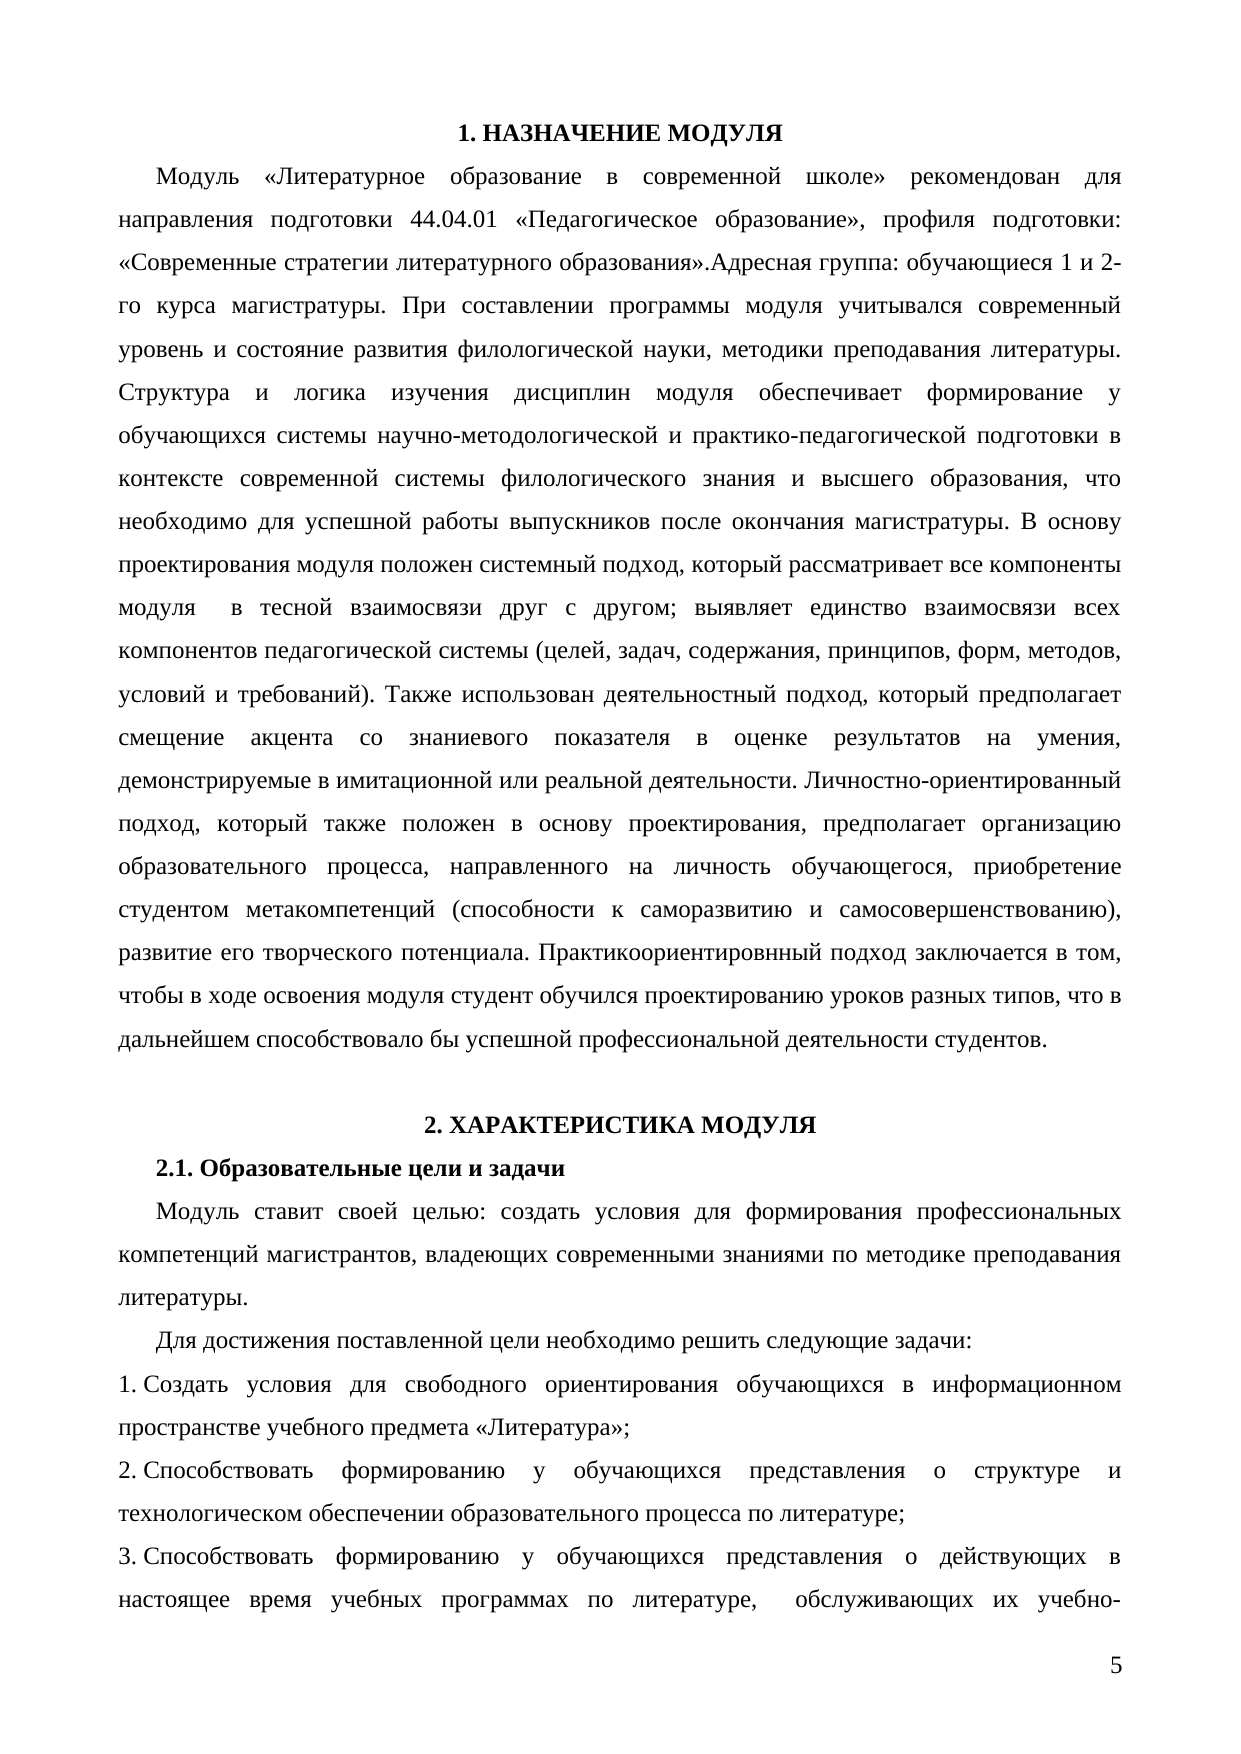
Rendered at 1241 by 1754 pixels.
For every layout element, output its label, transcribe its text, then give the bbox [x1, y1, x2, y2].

subtitle 2.1. Образовательные цели и задачи [118, 1153, 1122, 1182]
list Способствовать формированию у обучающихся представления о структуре и технологическом обеспечении образовательного процесса по литературе; [118, 1455, 1122, 1527]
subtitle 2. ХАРАКТЕРИСТИКА МОДУЛЯ [118, 1110, 1122, 1139]
text Для достижения поставленной цели необходимо решить следующие задачи: [118, 1326, 1122, 1354]
subtitle 1. НАЗНАЧЕНИЕ МОДУЛЯ [118, 118, 1122, 147]
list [118, 1541, 1122, 1613]
text Модуль ставит своей целью: создать условия для формирования профессиональных компетенций магистрантов, владеющих современными знаниями по методике преподавания литературы. [118, 1196, 1122, 1311]
list Создать условия для свободного ориентирования обучающихся в информационном пространстве учебного предмета «Литература»; [118, 1369, 1122, 1441]
text Модуль «Литературное образование в современной школе» рекомендован для направления подготовки 44.04.01 «Педагогическое образование», профиля подготовки: «Современные стратегии литературного образования».Адресная группа: обучающиеся 1 и 2-го курса магистратуры. При составлении программы модуля учитывался современный уровень и состояние развития филологической науки, методики преподавания литературы. Структура и логика изучения дисциплин модуля обеспечивает формирование у обучающихся системы научно-методологической и практико-педагогической подготовки в контексте современной системы филологического знания и высшего образования, что необходимо для успешной работы выпускников после окончания магистратуры. В основу проектирования модуля положен системный подход, который рассматривает все компоненты модуля в тесной взаимосвязи друг с другом; выявляет единство взаимосвязи всех компонентов педагогической системы (целей, задач, содержания, принципов, форм, методов, условий и требований). Также использован деятельностный подход, который предполагает смещение акцента со знаниевого показателя в оценке результатов на умения, демонстрируемые в имитационной или реальной деятельности. Личностно-ориентированный подход, который также положен в основу проектирования, предполагает организацию образовательного процесса, направленного на личность обучающегося, приобретение студентом метакомпетенций (способности к саморазвитию и самосовершенствованию), развитие его творческого потенциала. Практикоориентировнный подход заключается в том, чтобы в ходе освоения модуля студент обучился проектированию уроков разных типов, что в дальнейшем способствовало бы успешной профессиональной деятельности студентов. [118, 161, 1122, 1052]
